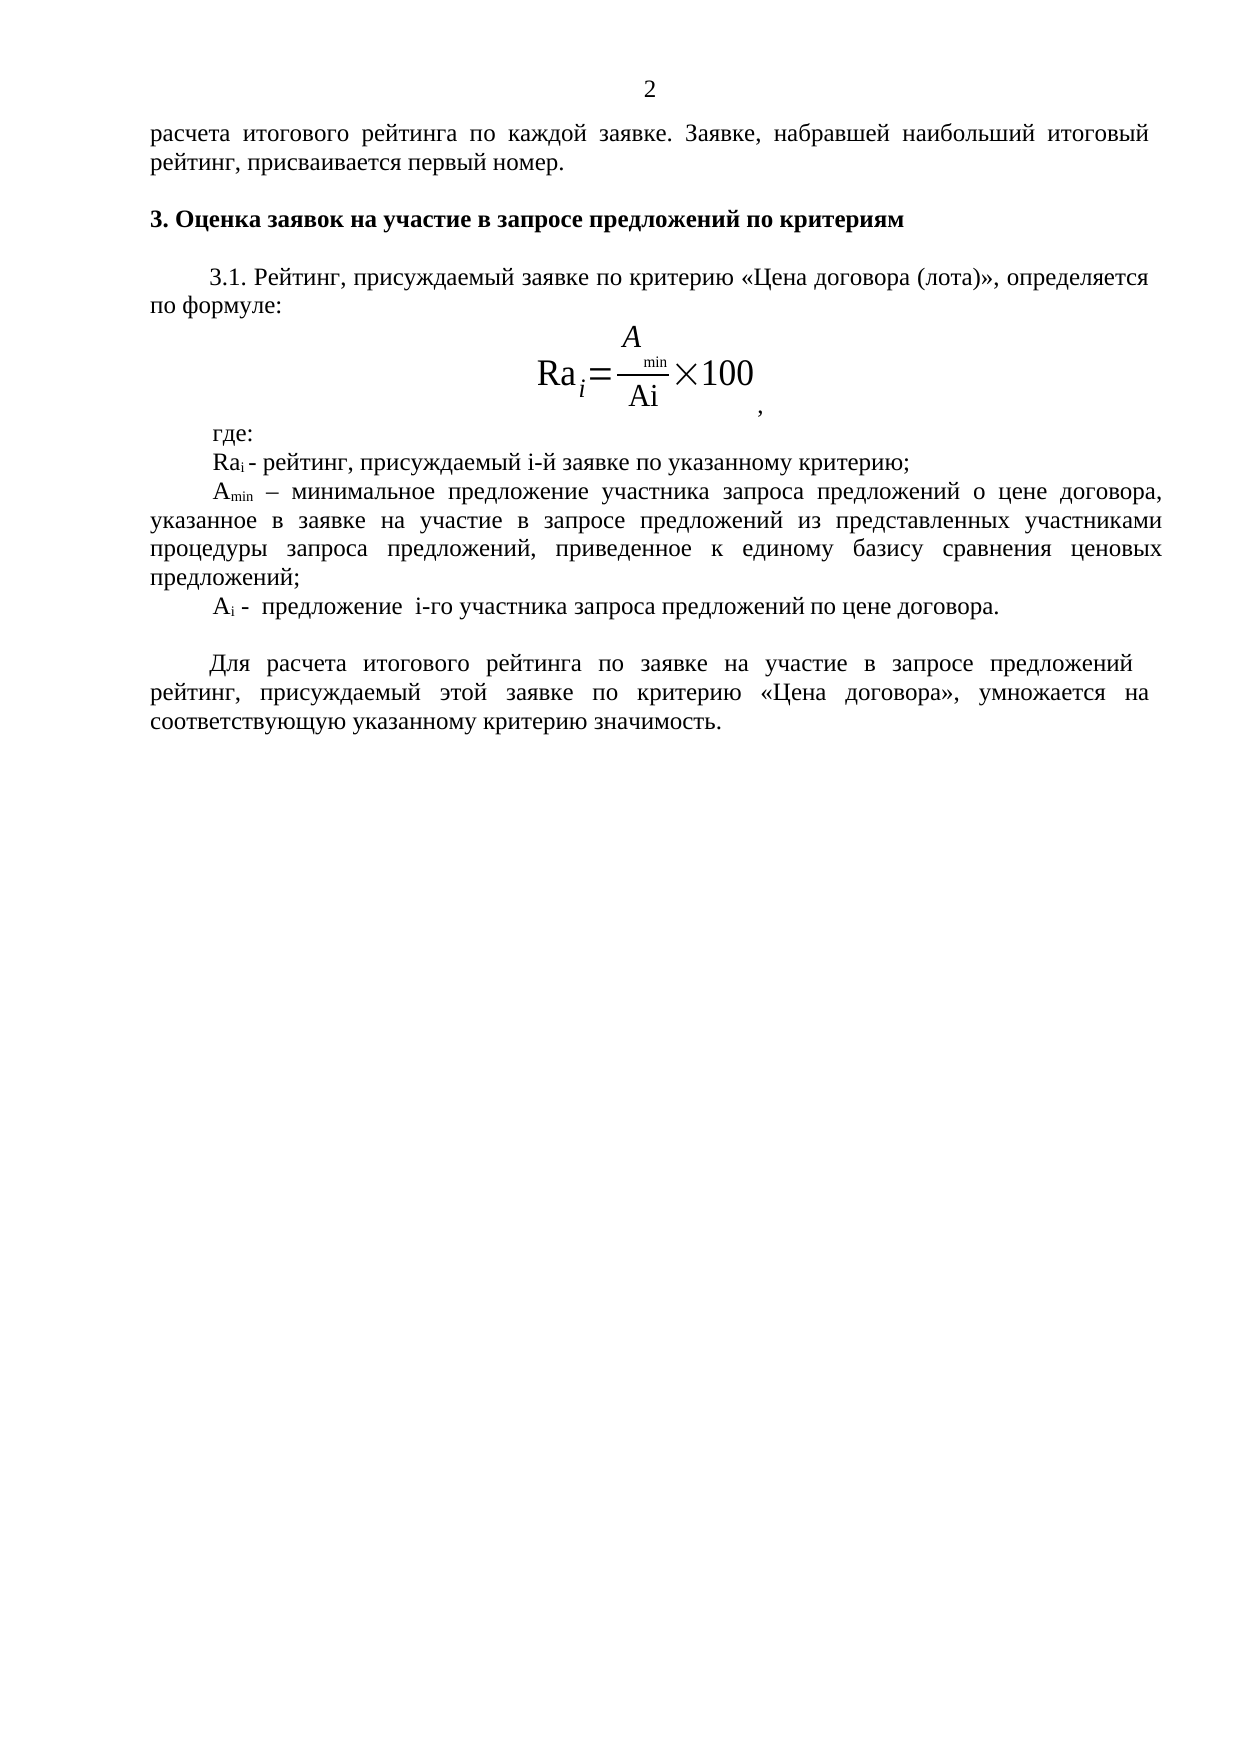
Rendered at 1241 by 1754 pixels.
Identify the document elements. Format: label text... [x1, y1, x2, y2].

text 3.1. Рейтинг, присуждаемый заявке по критерию «Цена договора (лота)», определяется по формуле: [150, 262, 1150, 319]
text Ai - предложение i-го участника запроса предложений по цене договора. [150, 591, 1150, 620]
text , [150, 319, 1150, 418]
text Rai - рейтинг, присуждаемый i-й заявке по указанному критерию; [150, 447, 1150, 476]
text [150, 118, 1150, 176]
text 3. Оценка заявок на участие в запросе предложений по критериям [150, 204, 1150, 233]
text Amin – минимальное предложение участника запроса предложений о цене договора, указанное в заявке на участие в запросе предложений из представленных участниками процедуры запроса предложений, приведенное к единому базису сравнения ценовых предложений; [150, 476, 1163, 591]
text где: [150, 418, 1150, 447]
text Для расчета итогового рейтинга по заявке на участие в запросе предложений рейтинг, присуждаемый этой заявке по критерию «Цена договора», умножается на соответствующую указанному критерию значимость. [150, 648, 1150, 735]
